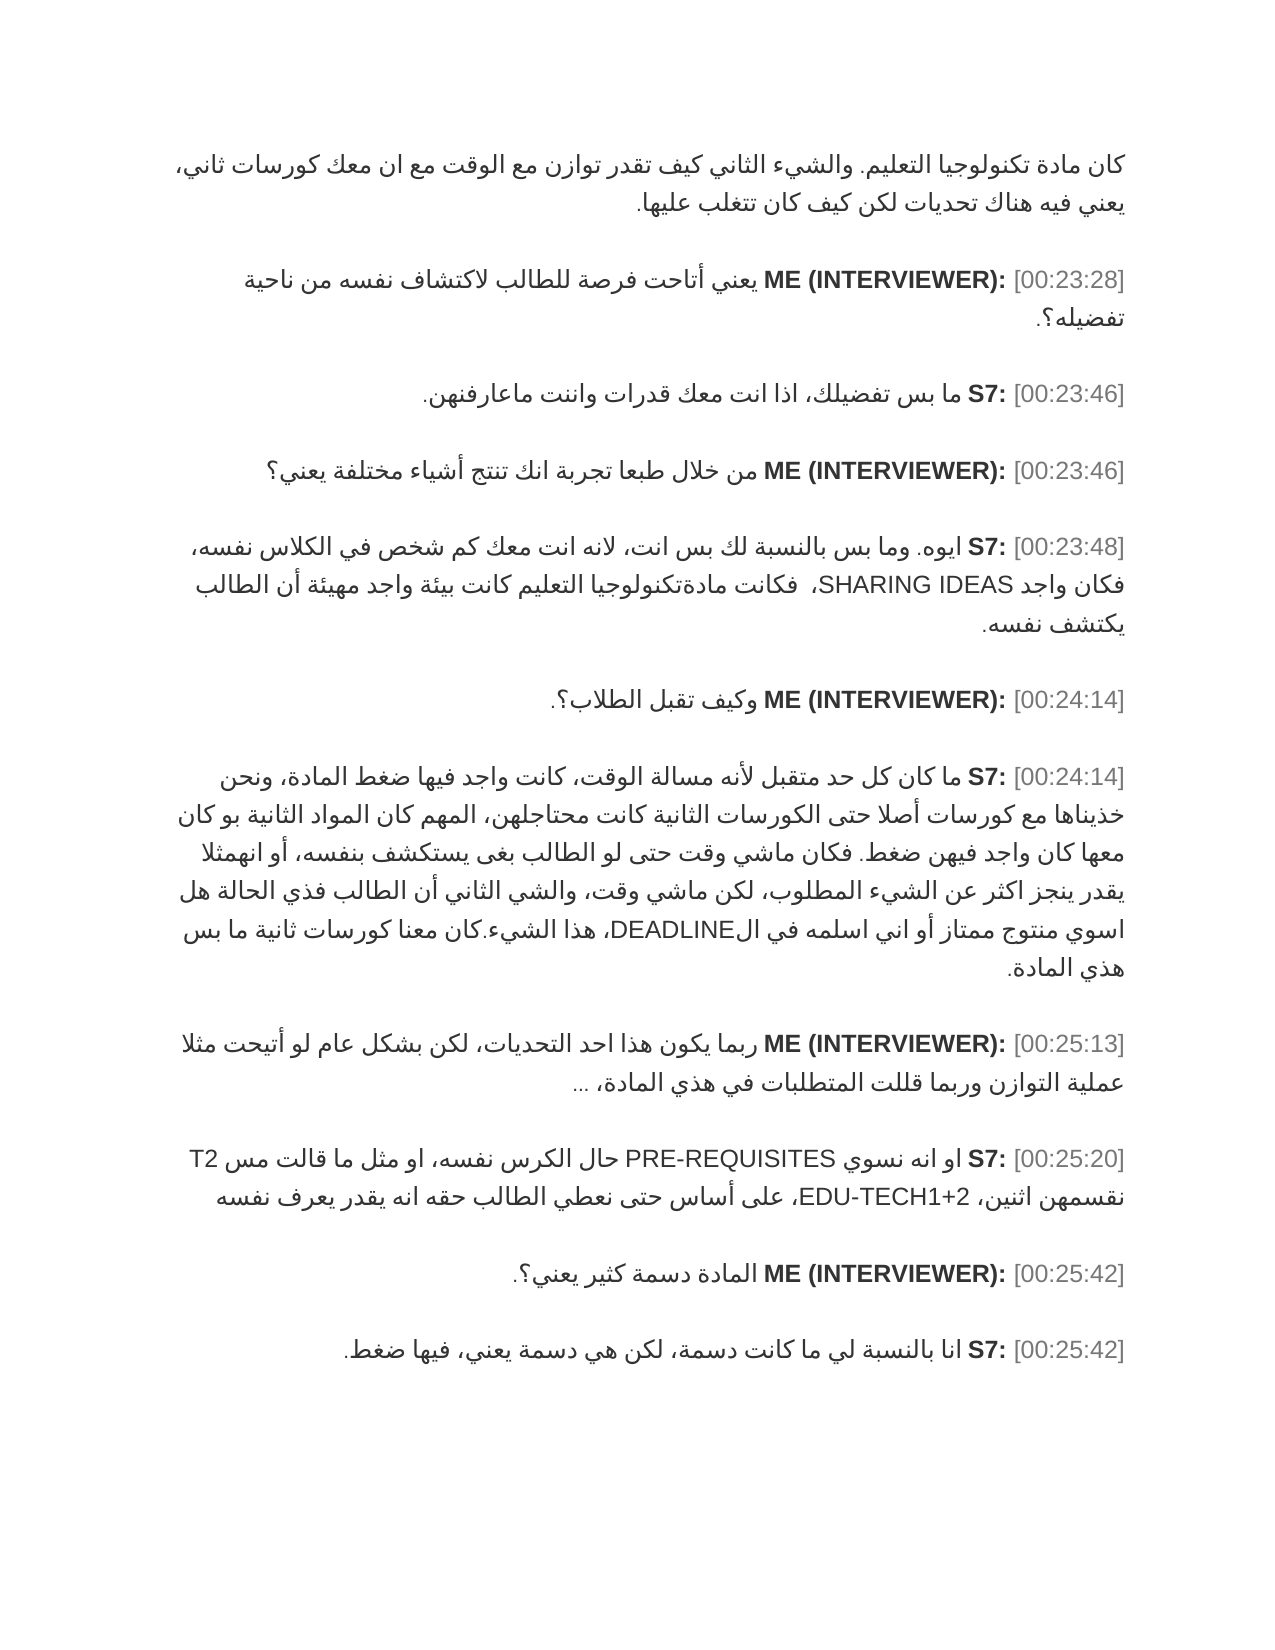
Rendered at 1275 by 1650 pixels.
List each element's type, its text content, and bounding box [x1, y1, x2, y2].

text ME (INTERVIEWER): [00:25:13] ربما يكون هذا احد التحديات، لكن بشكل عام لو أتيحت مثلا عملية التوازن وربما قللت المتطلبات في هذي المادة، ... [150, 1029, 1125, 1096]
text S7: [00:25:42] انا بالنسبة لي ما كانت دسمة، لكن هي دسمة يعني، فيها ضغط. [150, 1335, 1125, 1364]
text ME (INTERVIEWER): [00:25:42] المادة دسمة كثير يعني؟. [150, 1259, 1125, 1287]
text S7: [00:24:14] ما كان كل حد متقبل لأنه مسالة الوقت، كانت واجد فيها ضغط المادة، ونحن خذيناها مع كورسات أصلا حتى الكورسات الثانية كانت محتاجلهن، المهم كان المواد الثانية بو كان معها كان واجد فيهن ضغط. فكان ماشي وقت حتى لو الطالب بغى يستكشف بنفسه، أو انهمثلا يقدر ينجز اكثر عن الشيء المطلوب، لكن ماشي وقت، والشي الثاني أن الطالب فذي الحالة هل اسوي منتوج ممتاز أو اني اسلمه في الDEADLINE، هذا الشيء.كان معنا كورسات ثانية ما بس هذي المادة. [150, 762, 1125, 982]
text ME (INTERVIEWER): [00:24:14] وكيف تقبل الطلاب؟. [150, 685, 1125, 714]
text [150, 150, 1125, 217]
text S7: [00:23:46] ما بس تفضيلك، اذا انت معك قدرات واننت ماعارفنهن. [150, 379, 1125, 408]
text ME (INTERVIEWER): [00:23:28] يعني أتاحت فرصة للطالب لاكتشاف نفسه من ناحية تفضيله؟. [150, 265, 1125, 332]
text ME (INTERVIEWER): [00:23:46] من خلال طبعا تجربة انك تنتج أشياء مختلفة يعني؟ [150, 456, 1125, 484]
text S7: [00:25:20] او انه نسوي PRE-REQUISITES حال الكرس نفسه، او مثل ما قالت مس T2 نقسمهن اثنين، EDU-TECH1+2، على أساس حتى نعطي الطالب حقه انه يقدر يعرف نفسه [150, 1144, 1125, 1211]
text S7: [00:23:48] ايوه. وما بس بالنسبة لك بس انت، لانه انت معك كم شخص في الكلاس نفسه، فكان واجد SHARING IDEAS، فكانت مادةتكنولوجيا التعليم كانت بيئة واجد مهيئة أن الطالب يكتشف نفسه. [150, 532, 1125, 637]
